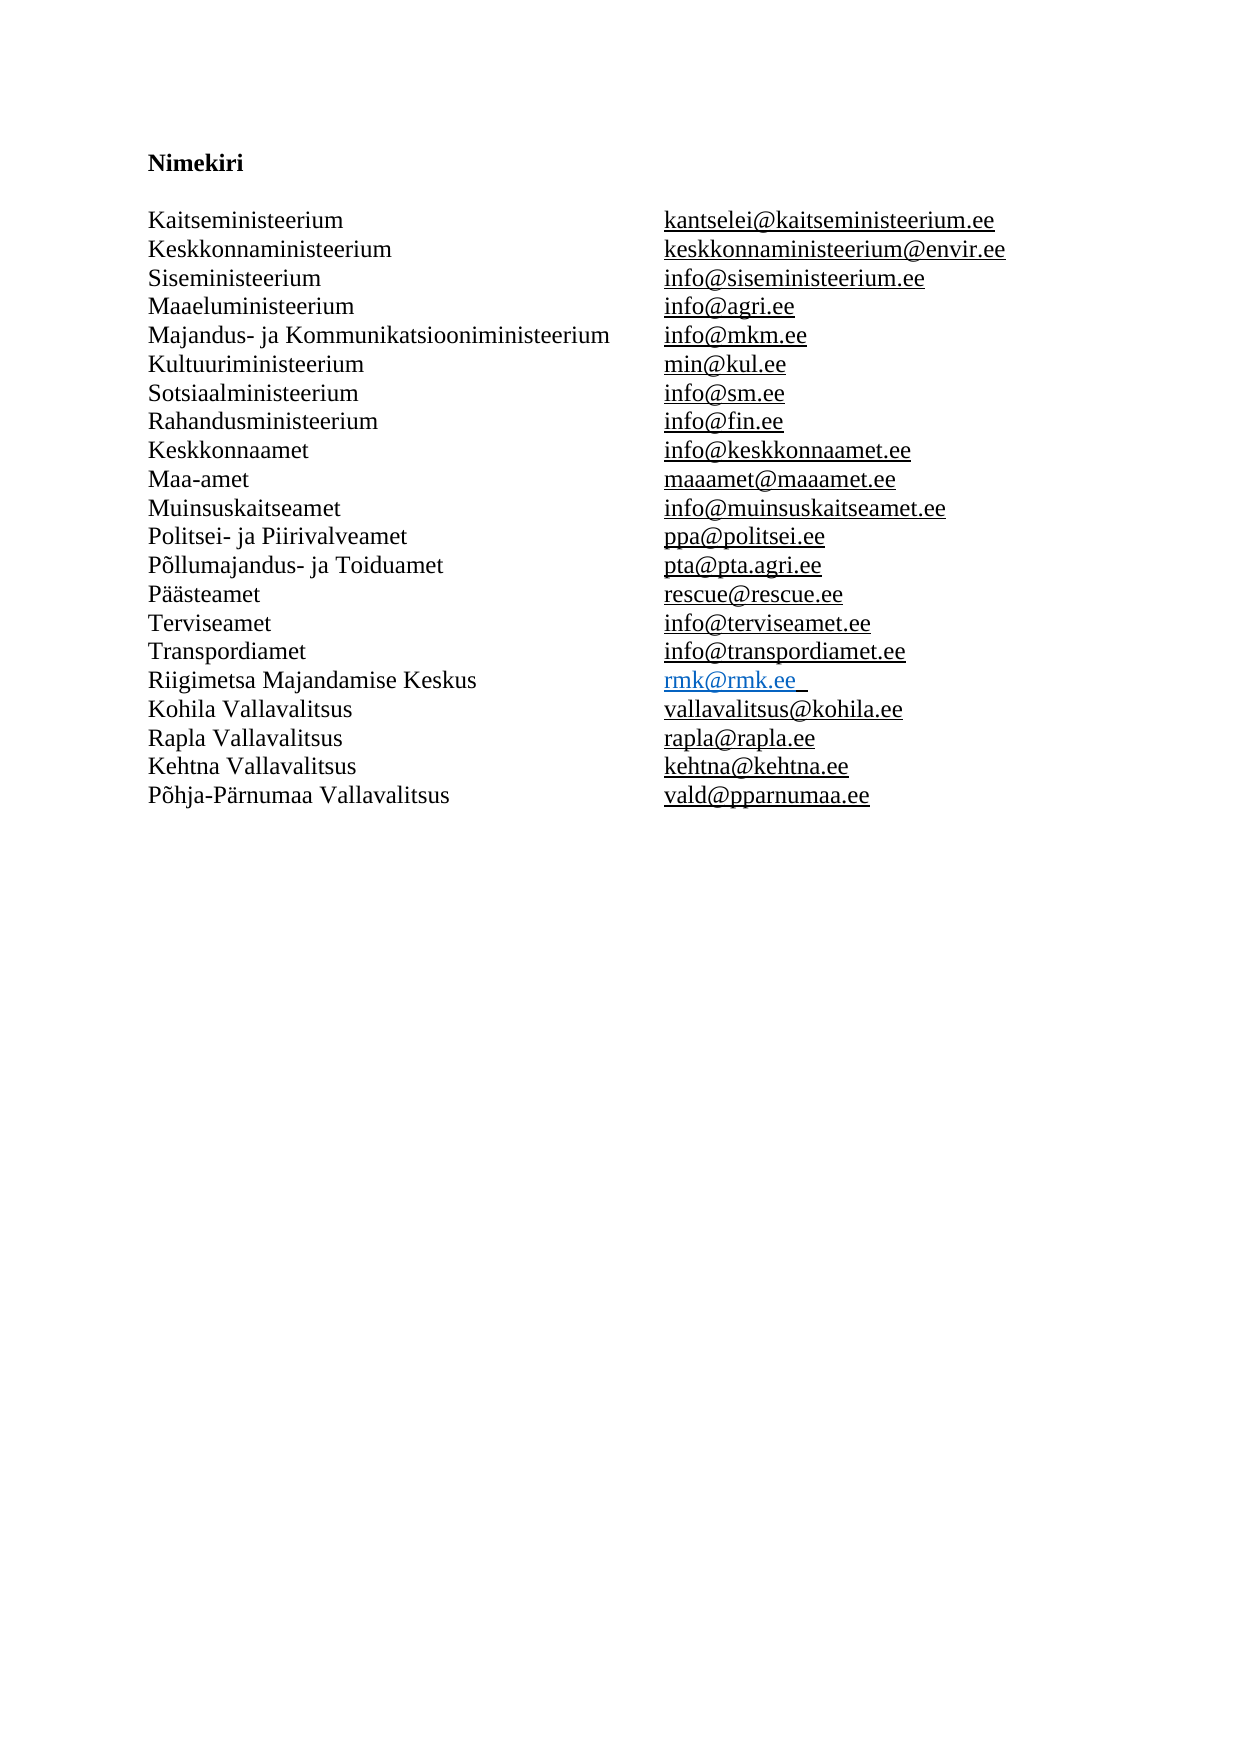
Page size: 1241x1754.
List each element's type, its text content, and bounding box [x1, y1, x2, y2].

text Sotsiaalministeerium info@sm.ee [148, 378, 1093, 406]
text Keskkonnaamet info@keskkonnaamet.ee [148, 435, 1093, 464]
text Põllumajandus- ja Toiduamet pta@pta.agri.ee [148, 550, 1093, 579]
text Nimekiri [148, 148, 1093, 176]
text Kaitseministeerium kantselei@kaitseministeerium.ee [148, 205, 1093, 234]
text Rahandusministeerium info@fin.ee [148, 406, 1093, 435]
text Maaeluministeerium info@agri.ee [148, 291, 1093, 320]
text Siseministeerium info@siseministeerium.ee [148, 263, 1093, 291]
text Politsei- ja Piirivalveamet ppa@politsei.ee [148, 521, 1093, 550]
text Kohila Vallavalitsus vallavalitsus@kohila.ee [148, 694, 1093, 723]
text Riigimetsa Majandamise Keskus rmk@rmk.ee [148, 665, 1093, 694]
text Muinsuskaitseamet info@muinsuskaitseamet.ee [148, 493, 1093, 521]
text Majandus- ja Kommunikatsiooniministeerium info@mkm.ee [148, 320, 1093, 349]
text Keskkonnaministeerium keskkonnaministeerium@envir.ee [148, 234, 1093, 263]
text Päästeamet rescue@rescue.ee [148, 579, 1093, 608]
text Rapla Vallavalitsus rapla@rapla.ee [148, 723, 1093, 751]
text Kehtna Vallavalitsus kehtna@kehtna.ee [148, 751, 1093, 780]
text Kultuuriministeerium min@kul.ee [148, 349, 1093, 378]
text Maa-amet maaamet@maaamet.ee [148, 464, 1093, 493]
text Terviseamet info@terviseamet.ee [148, 608, 1093, 636]
text Põhja-Pärnumaa Vallavalitsus vald@pparnumaa.ee [148, 780, 1093, 809]
text Transpordiamet info@transpordiamet.ee [148, 636, 1093, 665]
